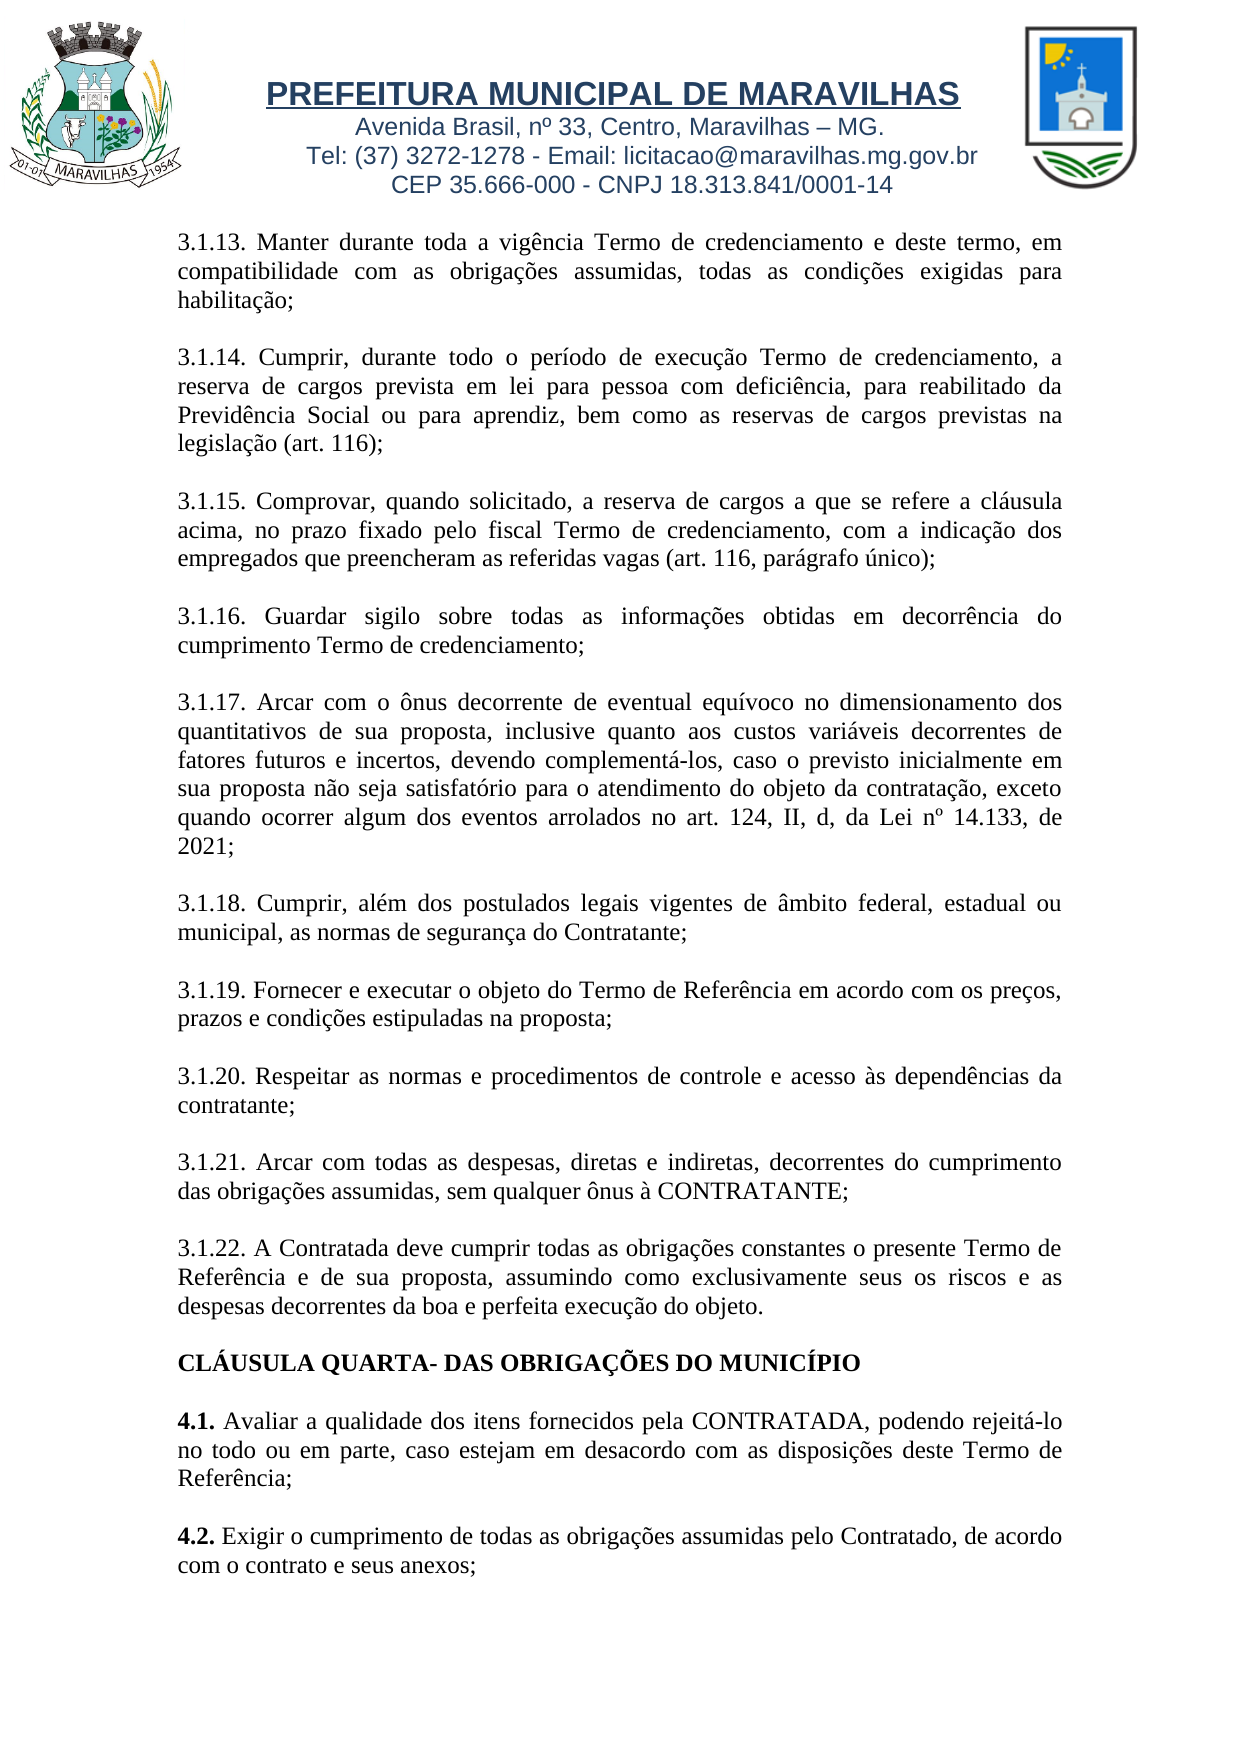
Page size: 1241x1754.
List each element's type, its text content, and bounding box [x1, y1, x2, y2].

text CLÁUSULA QUARTA- DAS OBRIGAÇÕES DO MUNICÍPIO [177, 1348, 1063, 1377]
text 3.1.21. Arcar com todas as despesas, diretas e indiretas, decorrentes do cumprimento das obrigações assumidas, sem qualquer ônus à CONTRATANTE; [177, 1147, 1063, 1205]
text 3.1.16. Guardar sigilo sobre todas as informações obtidas em decorrência do cumprimento Termo de credenciamento; [177, 601, 1063, 658]
text 3.1.14. Cumprir, durante todo o período de execução Termo de credenciamento, a reserva de cargos prevista em lei para pessoa com deficiência, para reabilitado da Previdência Social ou para aprendiz, bem como as reservas de cargos previstas na legislação (art. 116); [177, 342, 1063, 457]
text 3.1.18. Cumprir, além dos postulados legais vigentes de âmbito federal, estadual ou municipal, as normas de segurança do Contratante; [177, 888, 1063, 946]
text 3.1.17. Arcar com o ônus decorrente de eventual equívoco no dimensionamento dos quantitativos de sua proposta, inclusive quanto aos custos variáveis decorrentes de fatores futuros e incertos, devendo complementá-los, caso o previsto inicialmente em sua proposta não seja satisfatório para o atendimento do objeto da contratação, exceto quando ocorrer algum dos eventos arrolados no art. 124, II, d, da Lei nº 14.133, de 2021; [177, 687, 1063, 860]
text 3.1.22. A Contratada deve cumprir todas as obrigações constantes o presente Termo de Referência e de sua proposta, assumindo como exclusivamente seus os riscos e as despesas decorrentes da boa e perfeita execução do objeto. [177, 1233, 1063, 1320]
text 4.2. Exigir o cumprimento de todas as obrigações assumidas pelo Contratado, de acordo com o contrato e seus anexos; [177, 1521, 1063, 1578]
text 3.1.13. Manter durante toda a vigência Termo de credenciamento e deste termo, em compatibilidade com as obrigações assumidas, todas as condições exigidas para habilitação; [177, 227, 1063, 313]
text 4.1. Avaliar a qualidade dos itens fornecidos pela CONTRATADA, podendo rejeitá-lo no todo ou em parte, caso estejam em desacordo com as disposições deste Termo de Referência; [177, 1406, 1063, 1492]
text 3.1.15. Comprovar, quando solicitado, a reserva de cargos a que se refere a cláusula acima, no prazo fixado pelo fiscal Termo de credenciamento, com a indicação dos empregados que preencheram as referidas vagas (art. 116, parágrafo único); [177, 486, 1063, 572]
picture [3, 16, 186, 190]
picture [1012, 17, 1151, 199]
text 3.1.20. Respeitar as normas e procedimentos de controle e acesso às dependências da contratante; [177, 1061, 1063, 1118]
text 3.1.19. Fornecer e executar o objeto do Termo de Referência em acordo com os preços, prazos e condições estipuladas na proposta; [177, 975, 1063, 1032]
